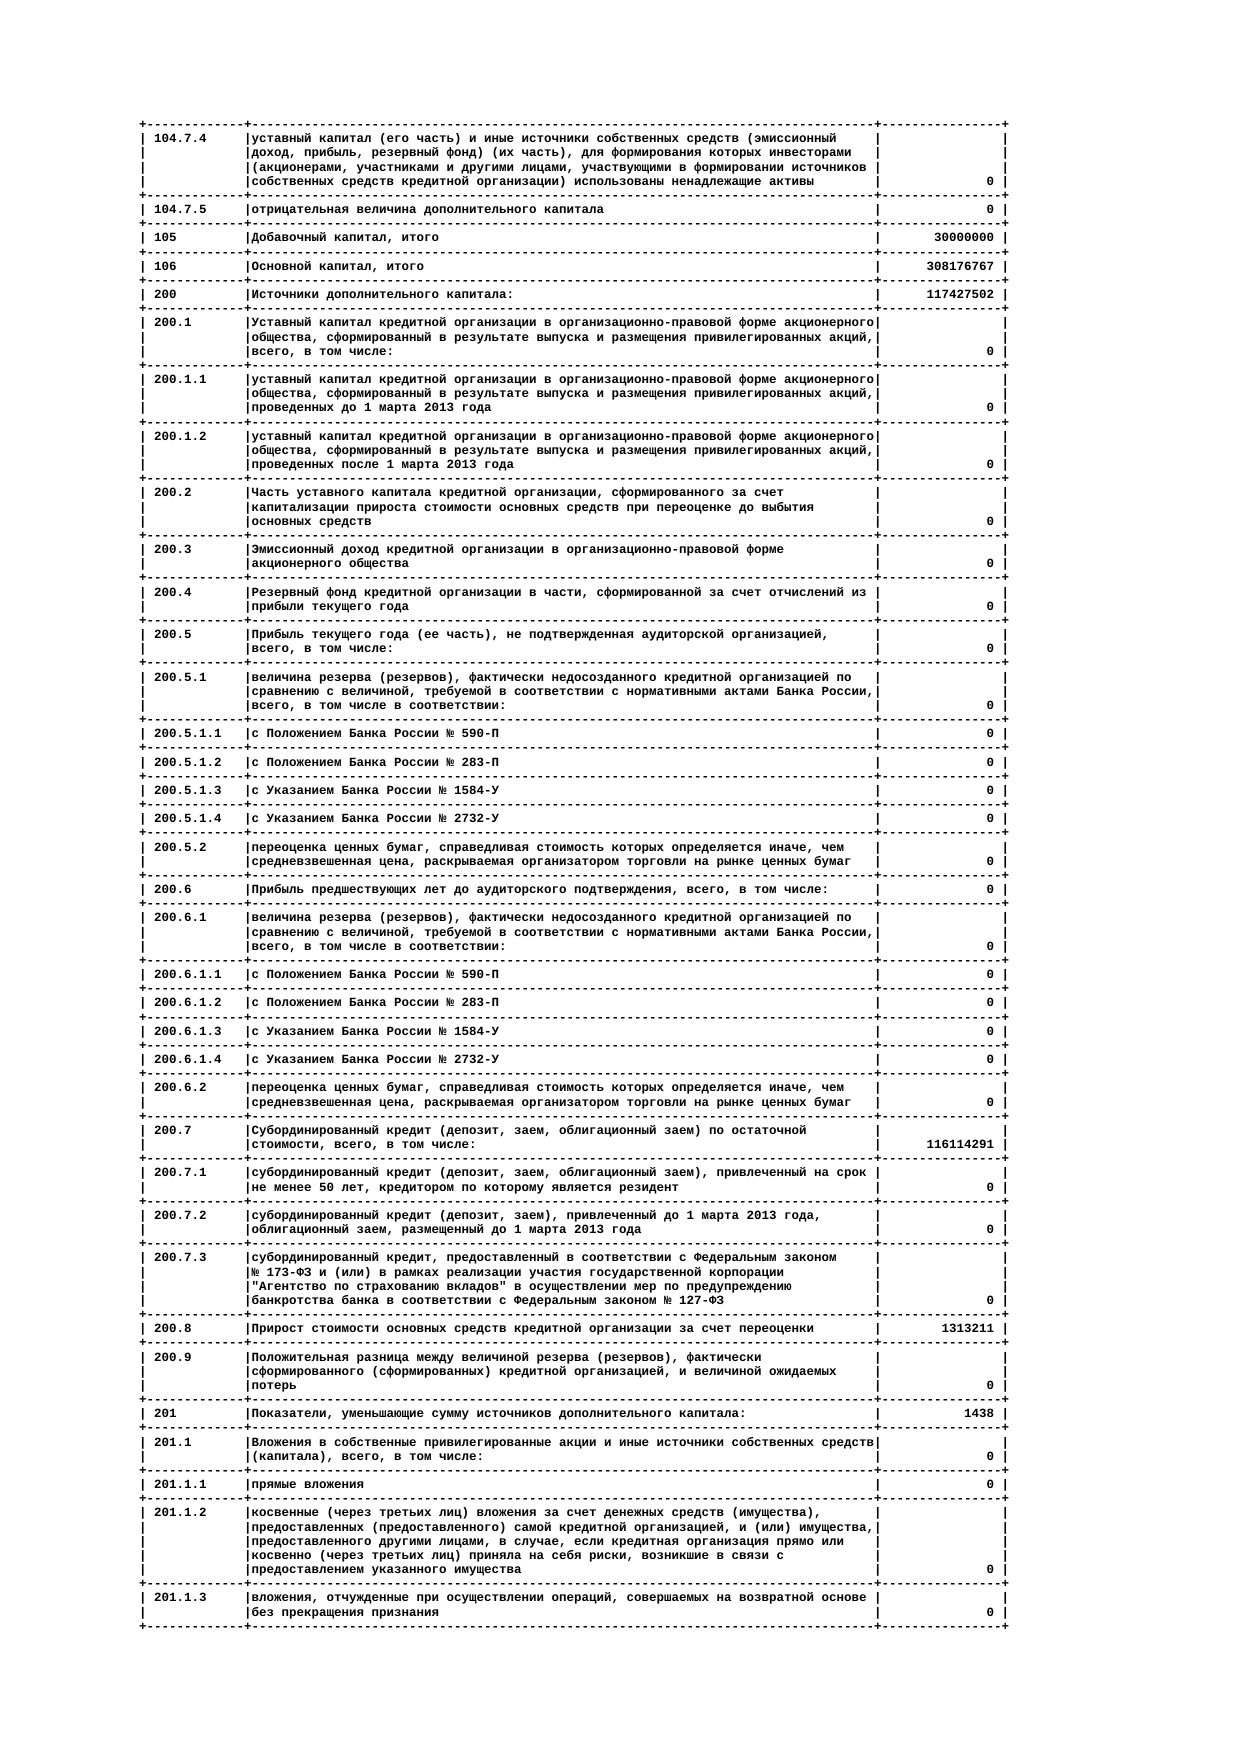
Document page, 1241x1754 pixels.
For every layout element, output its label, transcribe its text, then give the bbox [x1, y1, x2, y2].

text | |всего, в том числе: | 0 | [139, 642, 1101, 656]
text +-------------+-----------------------------------------------------------------------------------+----------------+ [139, 826, 1101, 841]
text | 200.6.1 |величина резерва (резервов), фактически недосозданного кредитной организацией по | | [139, 911, 1101, 926]
text | 201.1.2 |косвенные (через третьих лиц) вложения за счет денежных средств (имущества), | | [139, 1506, 1101, 1521]
text +-------------+-----------------------------------------------------------------------------------+----------------+ [139, 1011, 1101, 1025]
text | |банкротства банка в соответствии с Федеральным законом № 127-ФЗ | 0 | [139, 1294, 1101, 1308]
text | 200.6.2 |переоценка ценных бумаг, справедливая стоимость которых определяется иначе, чем | | [139, 1081, 1101, 1096]
text | 200 |Источники дополнительного капитала: | 117427502 | [139, 288, 1101, 302]
text +-------------+-----------------------------------------------------------------------------------+----------------+ [139, 1308, 1101, 1322]
text | |средневзвешенная цена, раскрываемая организатором торговли на рынке ценных бумаг | 0 | [139, 1096, 1101, 1110]
text | |(капитала), всего, в том числе: | 0 | [139, 1450, 1101, 1464]
text +-------------+-----------------------------------------------------------------------------------+----------------+ [139, 571, 1101, 586]
text | 200.1 |Уставный капитал кредитной организации в организационно-правовой форме акционерного| | [139, 316, 1101, 331]
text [139, 1577, 1101, 1591]
text +-------------+-----------------------------------------------------------------------------------+----------------+ [139, 1421, 1101, 1436]
text | |основных средств | 0 | [139, 515, 1101, 529]
text +-------------+-----------------------------------------------------------------------------------+----------------+ [139, 656, 1101, 671]
text | 200.8 |Прирост стоимости основных средств кредитной организации за счет переоценки | 1313211 | [139, 1322, 1101, 1336]
text | 201.1 |Вложения в собственные привилегированные акции и иные источники собственных средств| | [139, 1436, 1101, 1450]
text +-------------+-----------------------------------------------------------------------------------+----------------+ [139, 982, 1101, 996]
text | 200.7.1 |субординированный кредит (депозит, заем, облигационный заем), привлеченный на срок | | [139, 1166, 1101, 1181]
text | |предоставленного другими лицами, в случае, если кредитная организация прямо или | | [139, 1535, 1101, 1549]
text +-------------+-----------------------------------------------------------------------------------+----------------+ [139, 770, 1101, 784]
text +-------------+-----------------------------------------------------------------------------------+----------------+ [139, 1110, 1101, 1124]
text | |доход, прибыль, резервный фонд) (их часть), для формирования которых инвесторами | | [139, 146, 1101, 161]
text | |без прекращения признания | 0 | [139, 1606, 1101, 1620]
text | 200.2 |Часть уставного капитала кредитной организации, сформированного за счет | | [139, 486, 1101, 501]
text +-------------+-----------------------------------------------------------------------------------+----------------+ [139, 189, 1101, 203]
text | 105 |Добавочный капитал, итого | 30000000 | [139, 231, 1101, 246]
text | 200.1.2 |уставный капитал кредитной организации в организационно-правовой форме акционерного| | [139, 430, 1101, 444]
text | 200.6 |Прибыль предшествующих лет до аудиторского подтверждения, всего, в том числе: | 0 | [139, 883, 1101, 897]
text | |общества, сформированный в результате выпуска и размещения привилегированных акций,| | [139, 444, 1101, 458]
text | 106 |Основной капитал, итого | 308176767 | [139, 260, 1101, 274]
text +-------------+-----------------------------------------------------------------------------------+----------------+ [139, 1393, 1101, 1407]
text | |проведенных до 1 марта 2013 года | 0 | [139, 401, 1101, 416]
text | |прибыли текущего года | 0 | [139, 600, 1101, 614]
text +-------------+-----------------------------------------------------------------------------------+----------------+ [139, 529, 1101, 543]
text | 104.7.4 |уставный капитал (его часть) и иные источники собственных средств (эмиссионный | | [139, 132, 1101, 146]
text | 104.7.5 |отрицательная величина дополнительного капитала | 0 | [139, 203, 1101, 217]
text | |общества, сформированный в результате выпуска и размещения привилегированных акций,| | [139, 387, 1101, 401]
text +-------------+-----------------------------------------------------------------------------------+----------------+ [139, 1067, 1101, 1081]
text +-------------+-----------------------------------------------------------------------------------+----------------+ [139, 897, 1101, 911]
text | |предоставлением указанного имущества | 0 | [139, 1563, 1101, 1577]
text +-------------+-----------------------------------------------------------------------------------+----------------+ [139, 954, 1101, 968]
text +-------------+-----------------------------------------------------------------------------------+----------------+ [139, 713, 1101, 727]
text | 200.5 |Прибыль текущего года (ее часть), не подтвержденная аудиторской организацией, | | [139, 628, 1101, 642]
text | |проведенных после 1 марта 2013 года | 0 | [139, 458, 1101, 472]
text | |всего, в том числе в соответствии: | 0 | [139, 699, 1101, 713]
text +-------------+-----------------------------------------------------------------------------------+----------------+ [139, 798, 1101, 812]
text +-------------+-----------------------------------------------------------------------------------+----------------+ [139, 302, 1101, 316]
text +-------------+-----------------------------------------------------------------------------------+----------------+ [139, 869, 1101, 883]
text +-------------+-----------------------------------------------------------------------------------+----------------+ [139, 1336, 1101, 1351]
text | 200.6.1.1 |с Положением Банка России № 590-П | 0 | [139, 968, 1101, 982]
text | |акционерного общества | 0 | [139, 557, 1101, 571]
text +-------------+-----------------------------------------------------------------------------------+----------------+ [139, 416, 1101, 430]
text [139, 118, 1101, 132]
text | |сформированного (сформированных) кредитной организацией, и величиной ожидаемых | | [139, 1365, 1101, 1379]
text +-------------+-----------------------------------------------------------------------------------+----------------+ [139, 614, 1101, 628]
text | |стоимости, всего, в том числе: | 116114291 | [139, 1138, 1101, 1152]
text | 200.5.1.1 |с Положением Банка России № 590-П | 0 | [139, 727, 1101, 741]
text | |предоставленных (предоставленного) самой кредитной организацией, и (или) имущества,| | [139, 1521, 1101, 1535]
text | |собственных средств кредитной организации) использованы ненадлежащие активы | 0 | [139, 175, 1101, 189]
text | |потерь | 0 | [139, 1379, 1101, 1393]
text | 200.6.1.2 |с Положением Банка России № 283-П | 0 | [139, 996, 1101, 1011]
text +-------------+-----------------------------------------------------------------------------------+----------------+ [139, 246, 1101, 260]
text | |косвенно (через третьих лиц) приняла на себя риски, возникшие в связи с | | [139, 1549, 1101, 1563]
text | 200.6.1.3 |с Указанием Банка России № 1584-У | 0 | [139, 1025, 1101, 1039]
text | 200.6.1.4 |с Указанием Банка России № 2732-У | 0 | [139, 1053, 1101, 1067]
text | 200.7 |Субординированный кредит (депозит, заем, облигационный заем) по остаточной | | [139, 1124, 1101, 1138]
text | 200.5.2 |переоценка ценных бумаг, справедливая стоимость которых определяется иначе, чем | | [139, 841, 1101, 855]
text | |капитализации прироста стоимости основных средств при переоценке до выбытия | | [139, 501, 1101, 515]
text +-------------+-----------------------------------------------------------------------------------+----------------+ [139, 217, 1101, 231]
text +-------------+-----------------------------------------------------------------------------------+----------------+ [139, 1237, 1101, 1251]
text +-------------+-----------------------------------------------------------------------------------+----------------+ [139, 359, 1101, 373]
text | 200.5.1.2 |с Положением Банка России № 283-П | 0 | [139, 756, 1101, 770]
text | |сравнению с величиной, требуемой в соответствии с нормативными актами Банка России,| | [139, 685, 1101, 699]
text +-------------+-----------------------------------------------------------------------------------+----------------+ [139, 1492, 1101, 1506]
text | |всего, в том числе: | 0 | [139, 345, 1101, 359]
text | 200.5.1.4 |с Указанием Банка России № 2732-У | 0 | [139, 812, 1101, 826]
text | 201.1.1 |прямые вложения | 0 | [139, 1478, 1101, 1492]
text +-------------+-----------------------------------------------------------------------------------+----------------+ [139, 1195, 1101, 1209]
text | 200.3 |Эмиссионный доход кредитной организации в организационно-правовой форме | | [139, 543, 1101, 557]
text | 200.9 |Положительная разница между величиной резерва (резервов), фактически | | [139, 1351, 1101, 1365]
text | 200.7.3 |субординированный кредит, предоставленный в соответствии с Федеральным законом | | [139, 1251, 1101, 1266]
text | |средневзвешенная цена, раскрываемая организатором торговли на рынке ценных бумаг | 0 | [139, 855, 1101, 869]
text | 200.4 |Резервный фонд кредитной организации в части, сформированной за счет отчислений из | | [139, 586, 1101, 600]
text | |общества, сформированный в результате выпуска и размещения привилегированных акций,| | [139, 331, 1101, 345]
text +-------------+-----------------------------------------------------------------------------------+----------------+ [139, 1039, 1101, 1053]
text | |№ 173-ФЗ и (или) в рамках реализации участия государственной корпорации | | [139, 1266, 1101, 1280]
text | 200.5.1.3 |с Указанием Банка России № 1584-У | 0 | [139, 784, 1101, 798]
text | |(акционерами, участниками и другими лицами, участвующими в формировании источников | | [139, 161, 1101, 175]
text | 200.7.2 |субординированный кредит (депозит, заем), привлеченный до 1 марта 2013 года, | | [139, 1209, 1101, 1223]
text +-------------+-----------------------------------------------------------------------------------+----------------+ [139, 1464, 1101, 1478]
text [139, 1620, 1101, 1634]
text +-------------+-----------------------------------------------------------------------------------+----------------+ [139, 741, 1101, 756]
text +-------------+-----------------------------------------------------------------------------------+----------------+ [139, 1152, 1101, 1166]
text | |не менее 50 лет, кредитором по которому является резидент | 0 | [139, 1181, 1101, 1195]
text | |облигационный заем, размещенный до 1 марта 2013 года | 0 | [139, 1223, 1101, 1237]
text +-------------+-----------------------------------------------------------------------------------+----------------+ [139, 274, 1101, 288]
text +-------------+-----------------------------------------------------------------------------------+----------------+ [139, 472, 1101, 486]
text | 201 |Показатели, уменьшающие сумму источников дополнительного капитала: | 1438 | [139, 1407, 1101, 1421]
text | 201.1.3 |вложения, отчужденные при осуществлении операций, совершаемых на возвратной основе | | [139, 1591, 1101, 1606]
text | 200.1.1 |уставный капитал кредитной организации в организационно-правовой форме акционерного| | [139, 373, 1101, 387]
text | |"Агентство по страхованию вкладов" в осуществлении мер по предупреждению | | [139, 1280, 1101, 1294]
text | 200.5.1 |величина резерва (резервов), фактически недосозданного кредитной организацией по | | [139, 671, 1101, 685]
text | |всего, в том числе в соответствии: | 0 | [139, 940, 1101, 954]
text | |сравнению с величиной, требуемой в соответствии с нормативными актами Банка России,| | [139, 926, 1101, 940]
